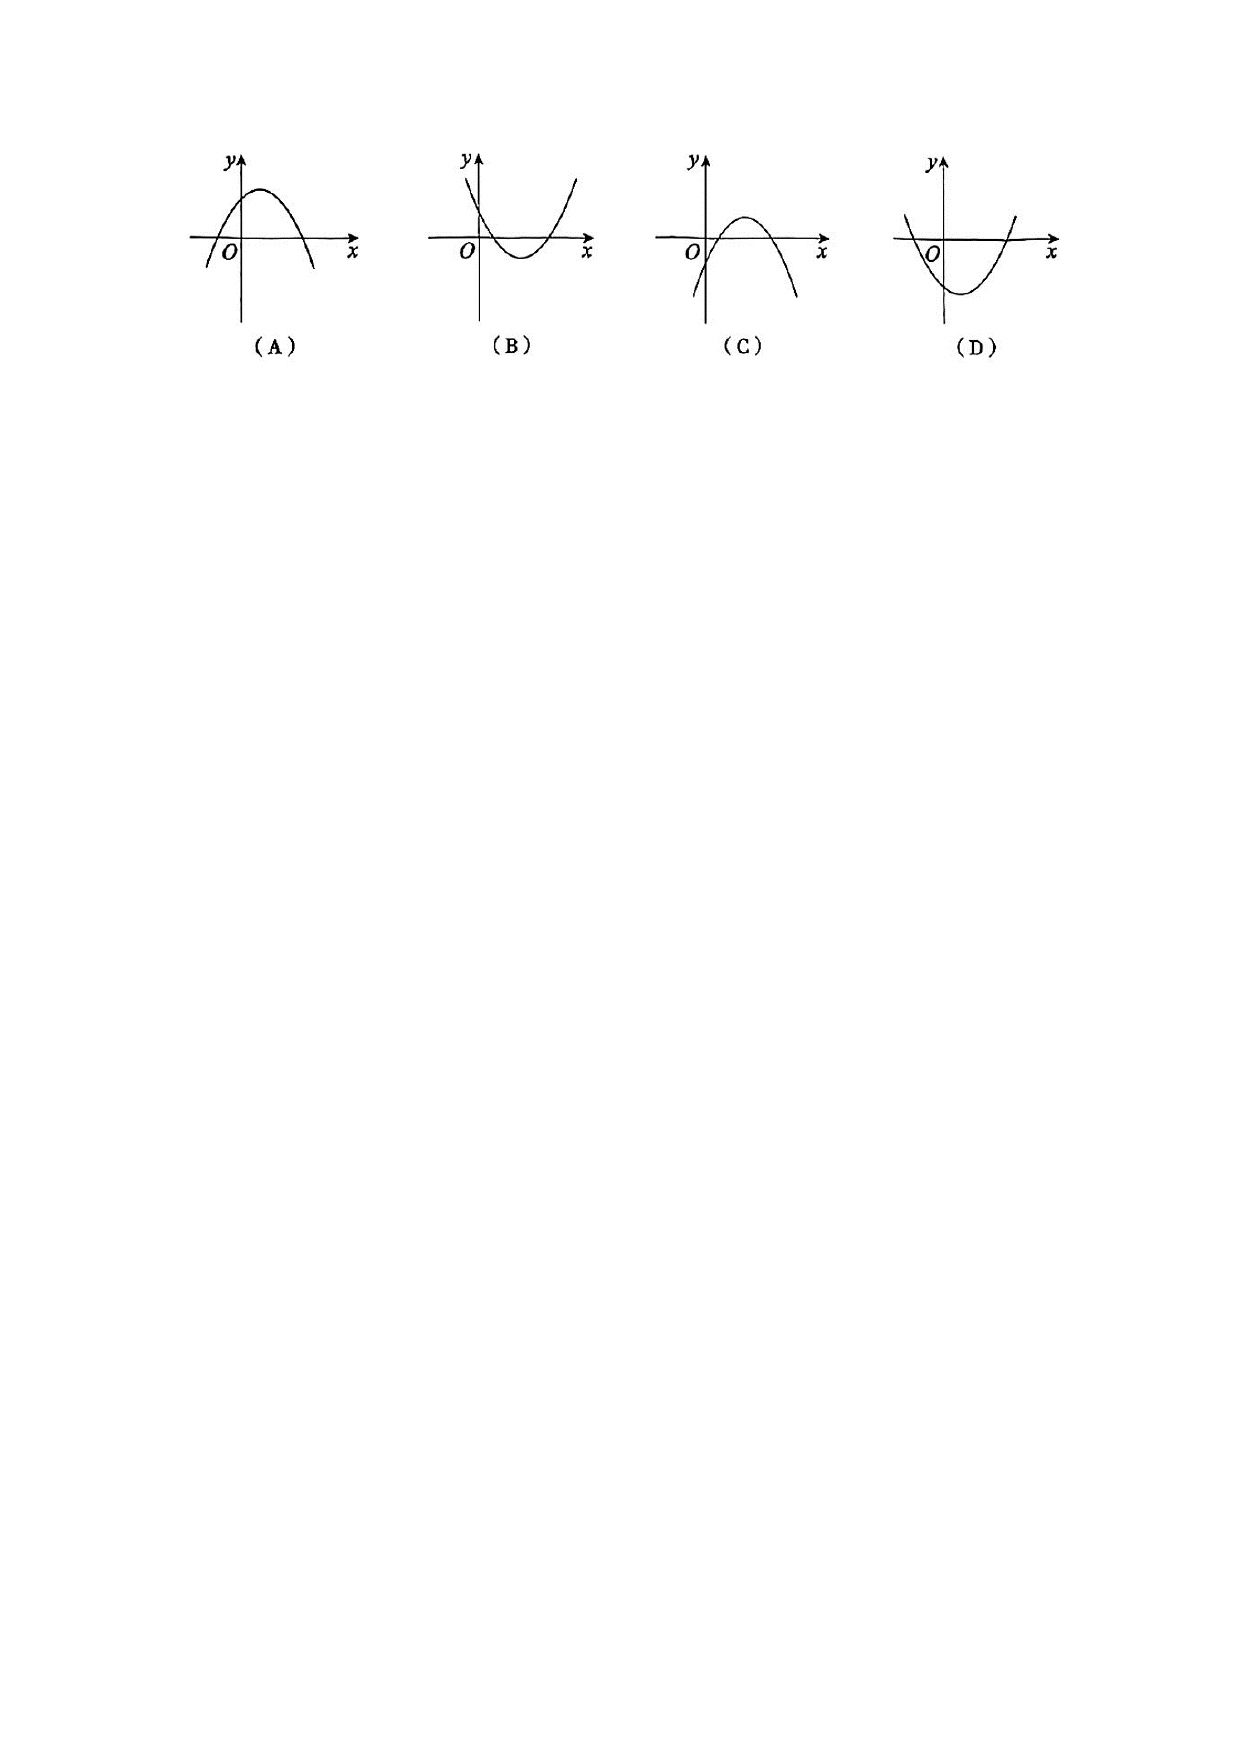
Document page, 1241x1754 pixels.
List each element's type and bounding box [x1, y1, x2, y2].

picture [187, 149, 1066, 363]
